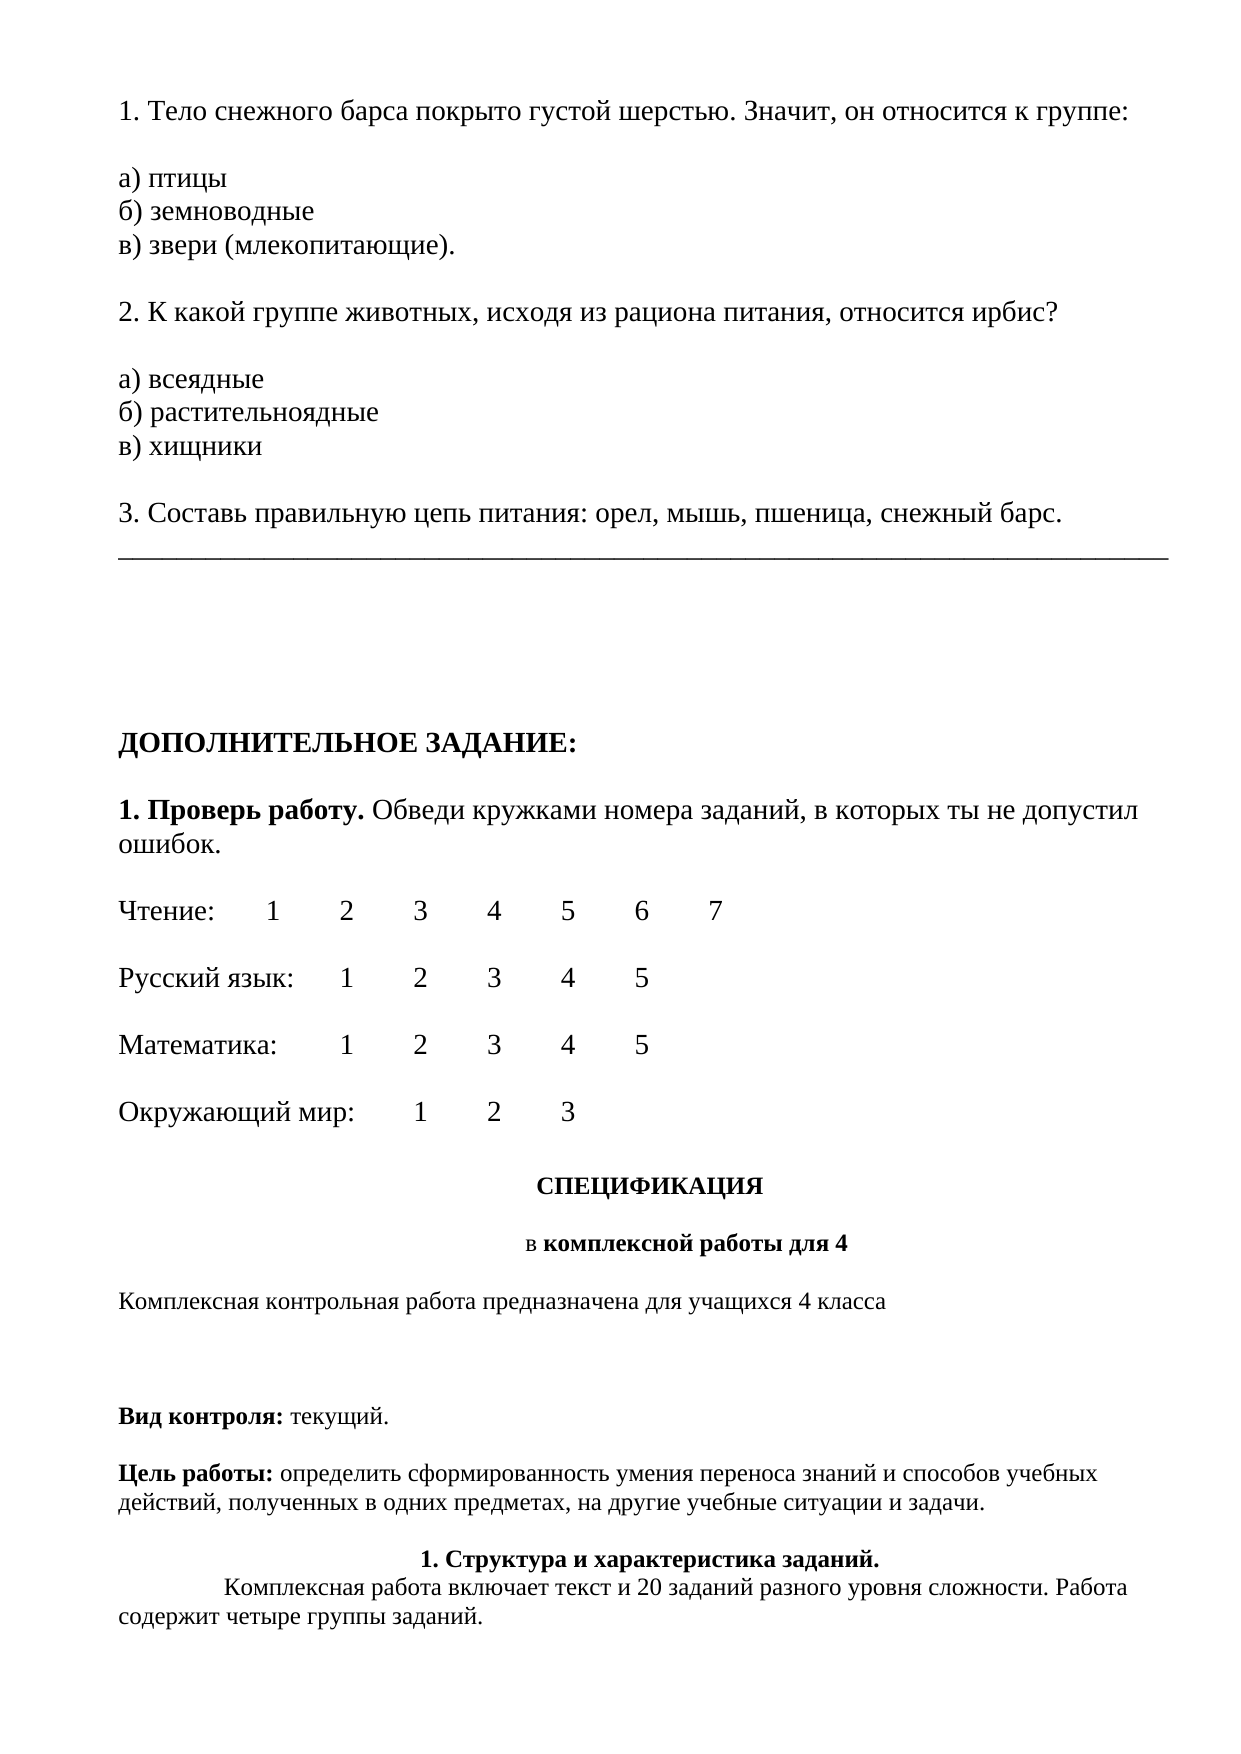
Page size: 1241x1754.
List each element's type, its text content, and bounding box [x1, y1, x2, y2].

text ДОПОЛНИТЕЛЬНОЕ ЗАДАНИЕ: [118, 725, 1181, 759]
text в) хищники [118, 428, 1181, 462]
text б) растительноядные [118, 394, 1181, 428]
text 2. К какой группе животных, исходя из рациона питания, относится ирбис? [118, 294, 1181, 327]
text 3. Составь правильную цепь питания: орел, мышь, пшеница, снежный барс. [118, 495, 1181, 529]
text ________________________________________________________________________ [118, 529, 1181, 562]
text а) птицы [118, 160, 1181, 193]
text 1. Структура и характеристика заданий. [118, 1544, 1181, 1572]
text Комплексная работа включает текст и 20 заданий разного уровня сложности. Работа содержит четыре группы заданий. [118, 1572, 1181, 1630]
text 1. Проверь работу. Обведи кружками номера заданий, в которых ты не допустил ошибок. [118, 792, 1181, 859]
text Вид контроля: текущий. [118, 1401, 1181, 1429]
text в комплексной работы для 4 [118, 1228, 1181, 1257]
text 1. Тело снежного барса покрыто густой шерстью. Значит, он относится к группе: [118, 93, 1181, 126]
text СПЕЦИФИКАЦИЯ [118, 1171, 1181, 1199]
text Математика: 1 2 3 4 5 [118, 1027, 1181, 1061]
text Окружающий мир: 1 2 3 [118, 1094, 1181, 1128]
text Русский язык: 1 2 3 4 5 [118, 960, 1181, 993]
text в) звери (млекопитающие). [118, 227, 1181, 260]
text а) всеядные [118, 361, 1181, 394]
text Цель работы: определить сформированность умения переноса знаний и способов учебных действий, полученных в одних предметах, на другие учебные ситуации и задачи. [118, 1458, 1181, 1516]
text Чтение: 1 2 3 4 5 6 7 [118, 893, 1181, 926]
text б) земноводные [118, 193, 1181, 227]
text Комплексная контрольная работа предназначена для учащихся 4 класса [118, 1286, 1181, 1314]
